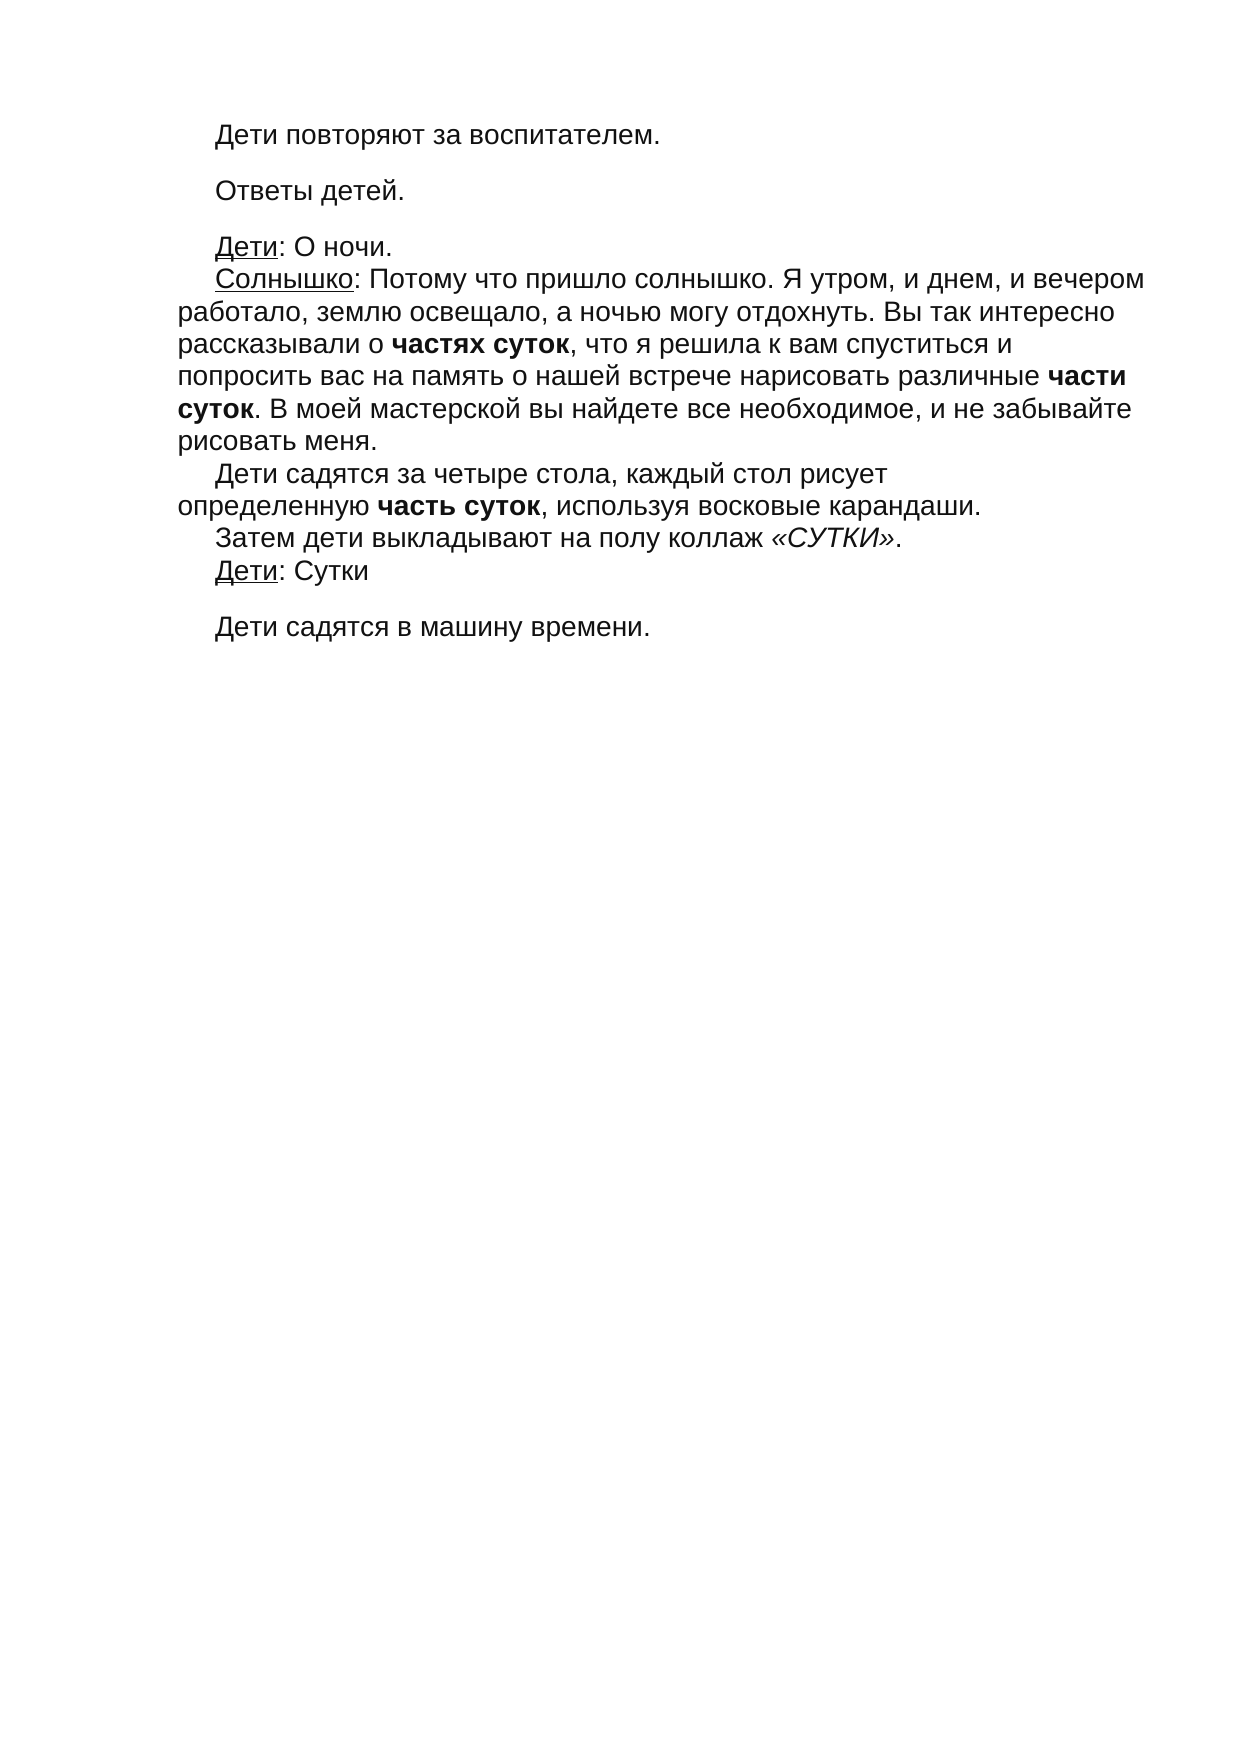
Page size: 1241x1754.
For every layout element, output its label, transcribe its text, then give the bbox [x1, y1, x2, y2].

text Дети садятся в машину времени. [177, 609, 1152, 642]
text Дети повторяют за воспитателем. [177, 118, 1152, 151]
text Солнышко: Потому что пришло солнышко. Я утром, и днем, и вечером работало, землю освещало, а ночью могу отдохнуть. Вы так интересно рассказывали о частях суток, что я решила к вам спуститься и попросить вас на память о нашей встрече нарисовать различные части суток. В моей мастерской вы найдете все необходимое, и не забывайте рисовать меня. [177, 262, 1152, 457]
text Дети: Сутки [177, 554, 1152, 586]
text Затем дети выкладывают на полу коллаж «СУТКИ». [177, 521, 1152, 554]
text Ответы детей. [177, 174, 1152, 206]
text Дети: О ночи. [177, 230, 1152, 262]
text Дети садятся за четыре стола, каждый стол рисует определенную часть суток, используя восковые карандаши. [177, 457, 1152, 521]
